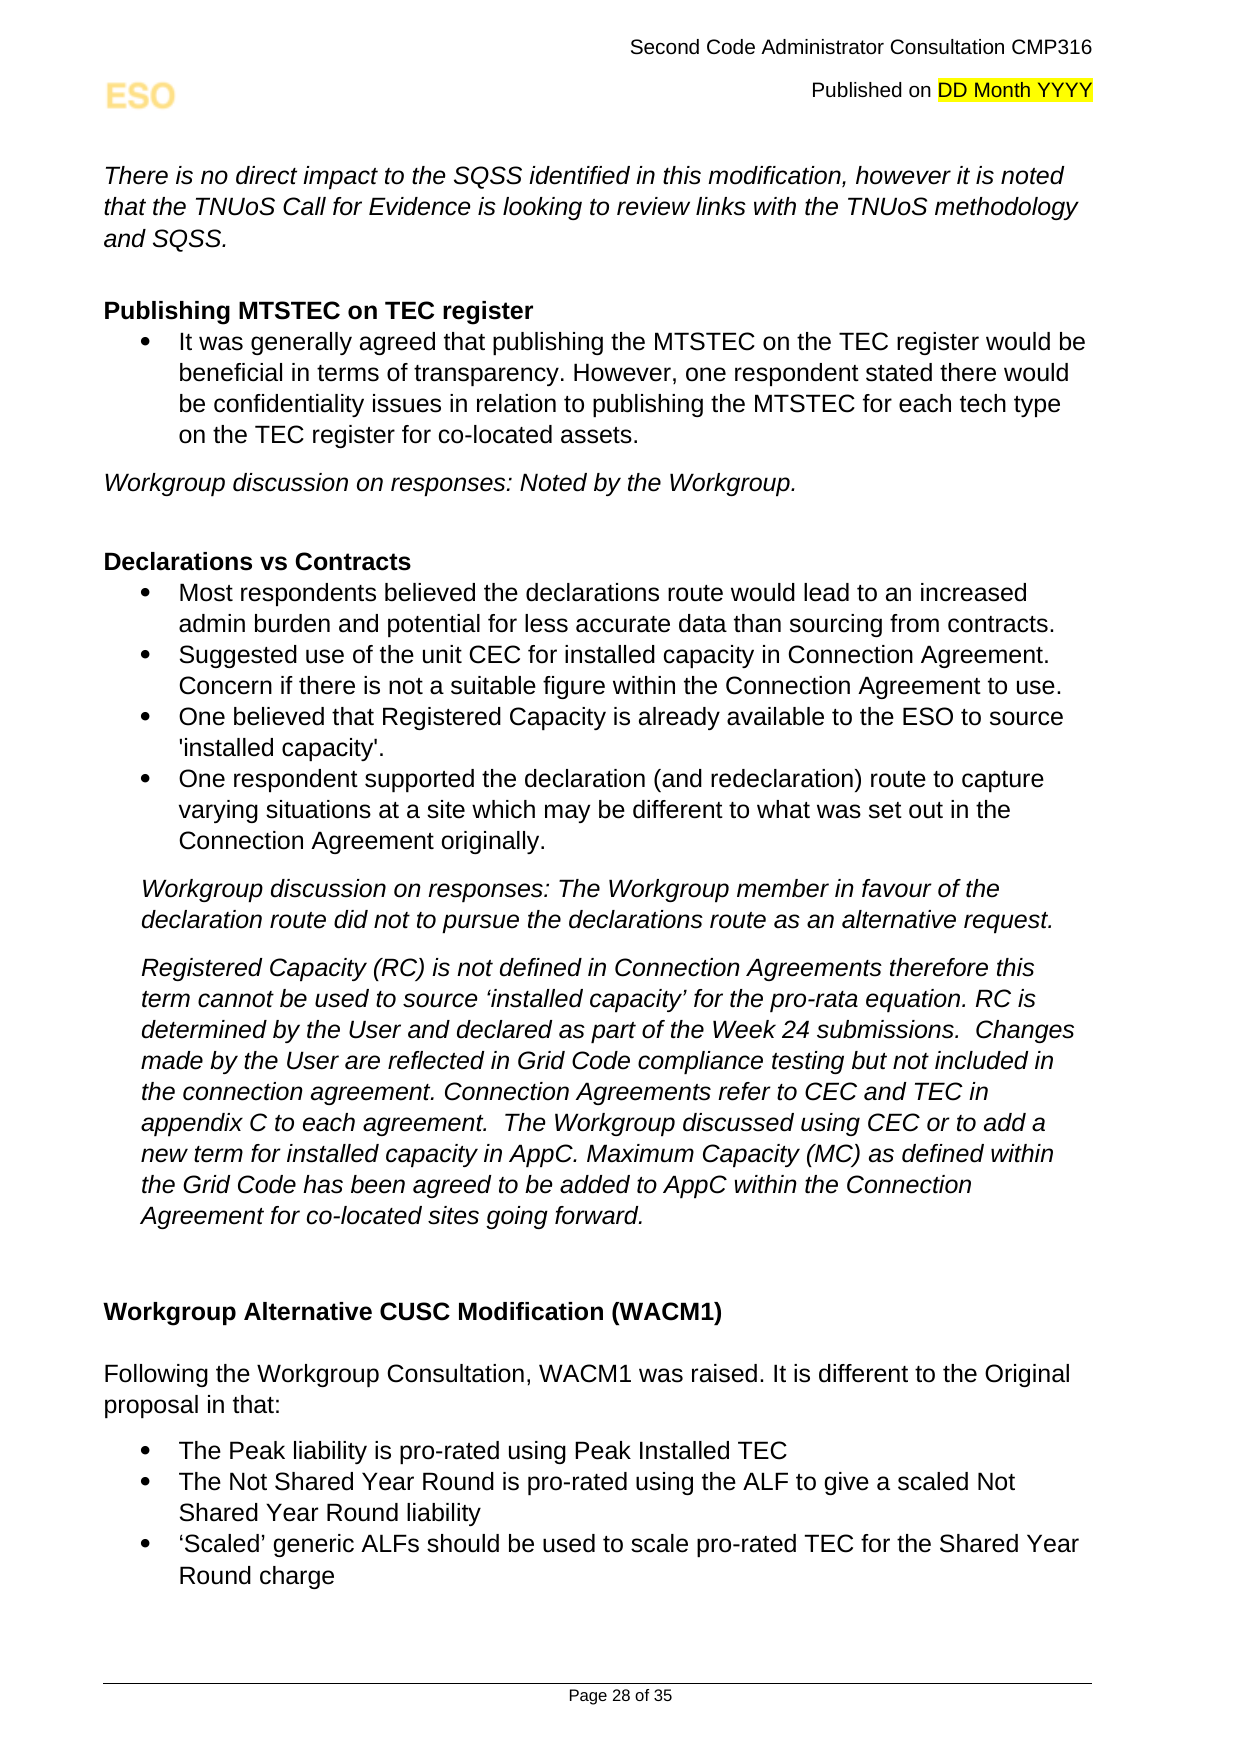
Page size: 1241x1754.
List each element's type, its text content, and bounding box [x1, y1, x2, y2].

text Following the Workgroup Consultation, WACM1 was raised. It is different to the Original proposal in that: [103, 1359, 1092, 1418]
list Suggested use of the unit CEC for installed capacity in Connection Agreement. Concern if there is not a suitable figure within the Connection Agreement to use. [141, 640, 1092, 700]
list One believed that Registered Capacity is already available to the ESO to source 'installed capacity'. [141, 702, 1092, 762]
list Most respondents believed the declarations route would lead to an increased admin burden and potential for less accurate data than sourcing from contracts. [141, 578, 1092, 637]
list ‘Scaled’ generic ALFs should be used to scale pro-rated TEC for the Shared Year Round charge [141, 1527, 1092, 1589]
text Workgroup discussion on responses: The Workgroup member in favour of the declaration route did not to pursue the declarations route as an alternative request. [141, 874, 1092, 934]
list One respondent supported the declaration (and redeclaration) route to capture varying situations at a site which may be different to what was set out in the Connection Agreement originally. [141, 764, 1092, 855]
text Declarations vs Contracts [103, 547, 1092, 575]
text Workgroup discussion on responses: Noted by the Workgroup. [103, 468, 1092, 497]
picture [103, 71, 181, 117]
text Workgroup Alternative CUSC Modification (WACM1) [103, 1297, 1092, 1325]
text Publishing MTSTEC on TEC register [103, 296, 1092, 324]
list The Peak liability is pro-rated using Peak Installed TEC [141, 1433, 1092, 1464]
list It was generally agreed that publishing the MTSTEC on the TEC register would be beneficial in terms of transparency. However, one respondent stated there would be confidentiality issues in relation to publishing the MTSTEC for each tech type on the TEC register for co-located assets. [141, 327, 1092, 449]
text There is no direct impact to the SQSS identified in this modification, however it is noted that the TNUoS Call for Evidence is looking to review links with the TNUoS methodology and SQSS. [103, 158, 1092, 252]
text Registered Capacity (RC) is not defined in Connection Agreements therefore this term cannot be used to source ‘installed capacity’ for the pro-rata equation. RC is determined by the User and declared as part of the Week 24 submissions. Changes made by the User are reflected in Grid Code compliance testing but not included in the connection agreement. Connection Agreements refer to CEC and TEC in appendix C to each agreement. The Workgroup discussed using CEC or to add a new term for installed capacity in AppC. Maximum Capacity (MC) as defined within the Grid Code has been agreed to be added to AppC within the Connection Agreement for co-located sites going forward. [141, 953, 1092, 1230]
list The Not Shared Year Round is pro-rated using the ALF to give a scaled Not Shared Year Round liability [141, 1464, 1092, 1527]
